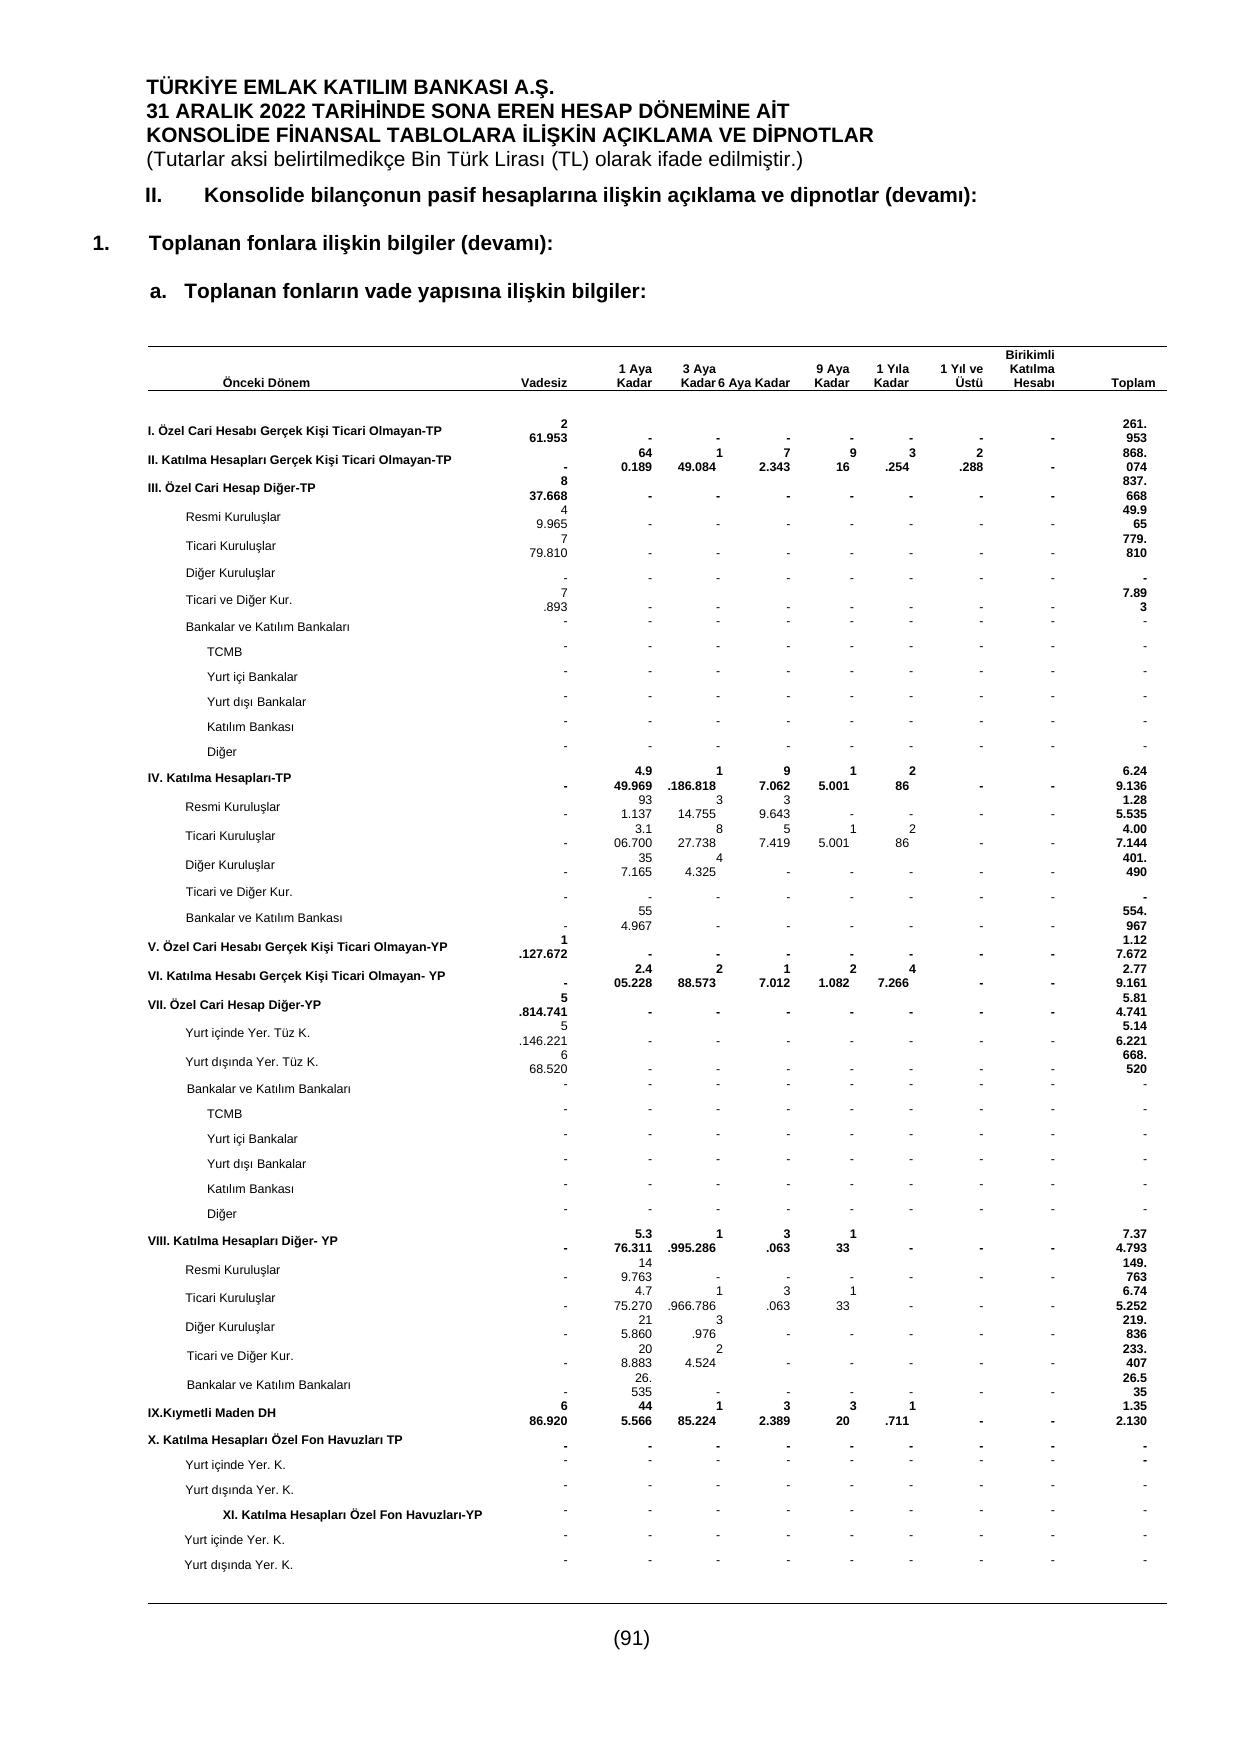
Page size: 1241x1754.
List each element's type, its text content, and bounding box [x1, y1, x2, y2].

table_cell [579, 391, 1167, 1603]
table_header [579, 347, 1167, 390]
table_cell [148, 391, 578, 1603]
text a. Toplanan fonların vade yapısına ilişkin bilgiler: [149, 279, 1116, 303]
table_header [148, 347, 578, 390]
text II. Konsolide bilançonun pasif hesaplarına ilişkin açıklama ve dipnotlar (devamı): [145, 183, 1116, 207]
text 1. Toplanan fonlara ilişkin bilgiler (devamı): [92, 231, 1116, 255]
